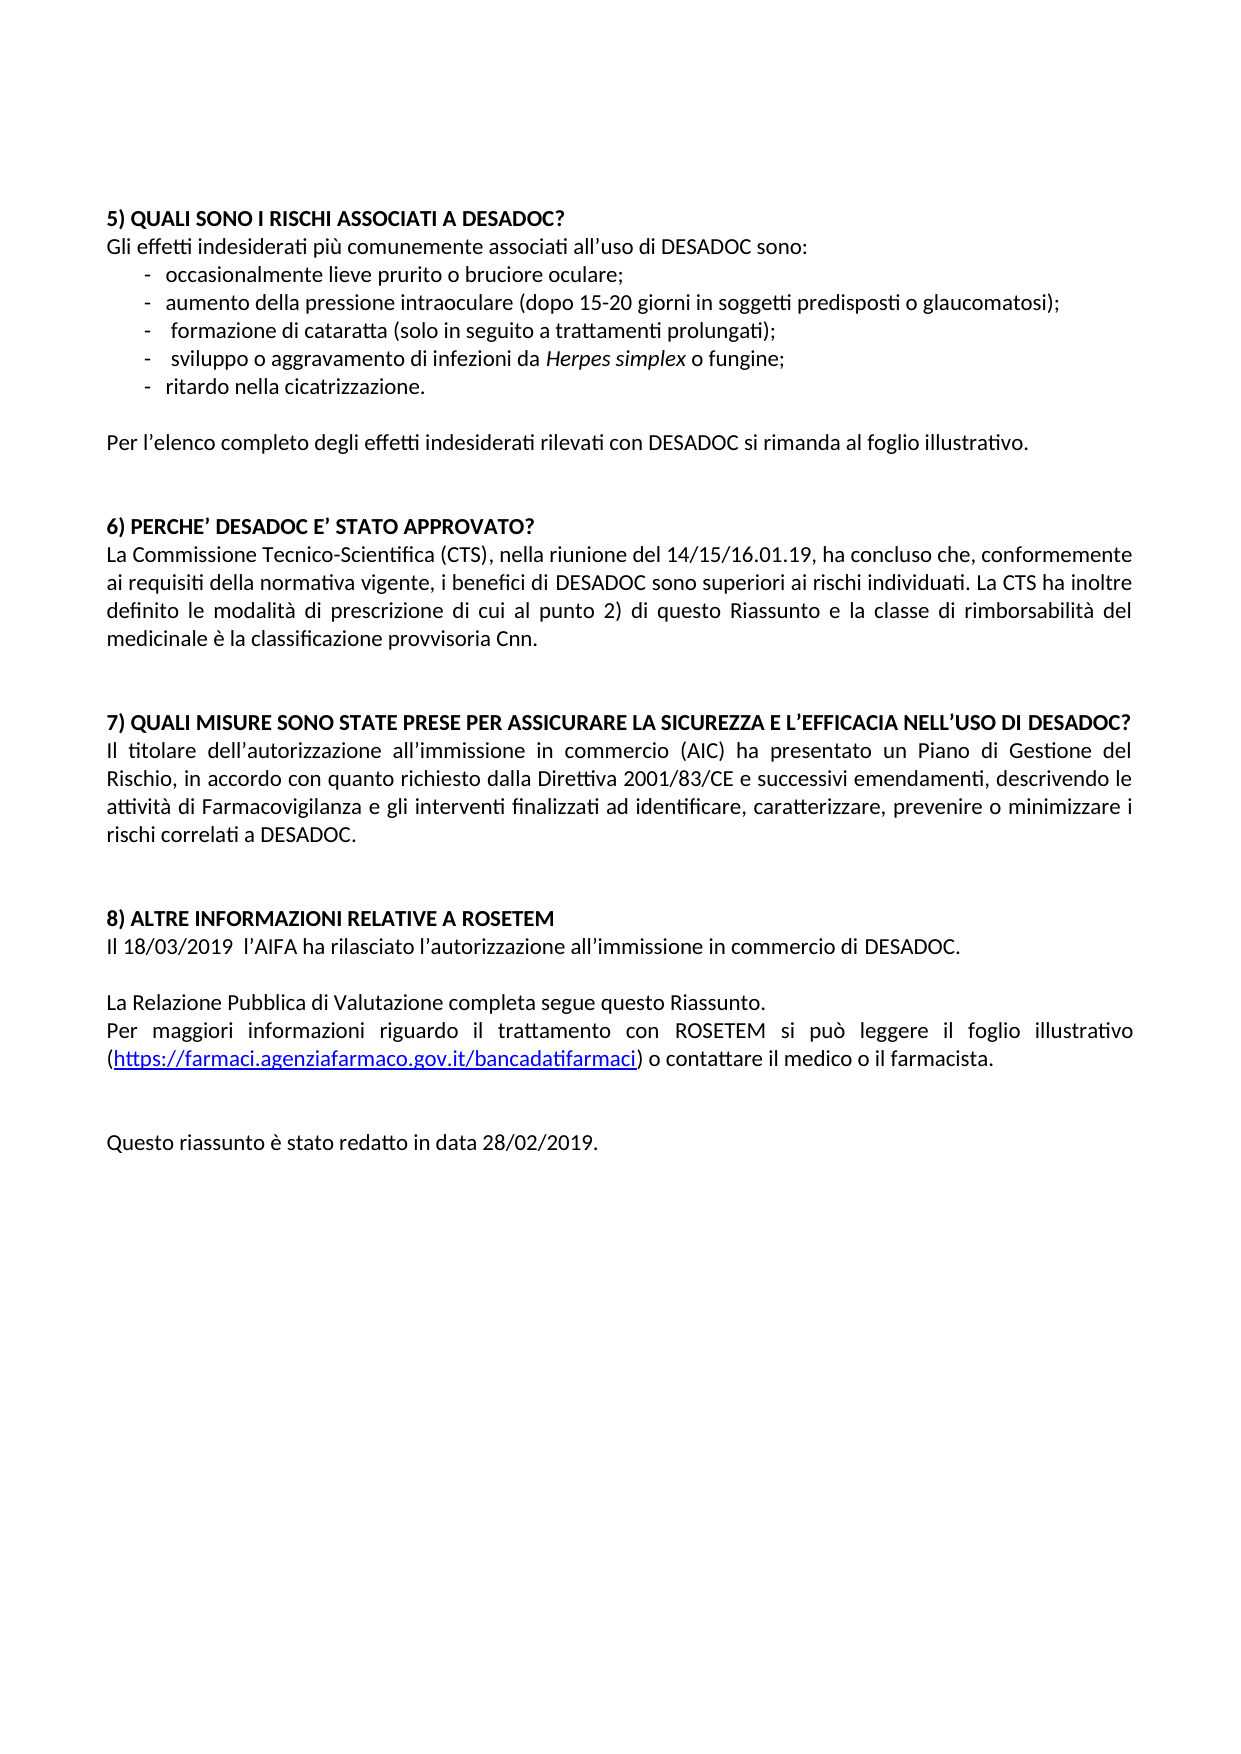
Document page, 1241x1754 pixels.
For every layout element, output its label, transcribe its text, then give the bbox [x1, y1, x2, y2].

text Gli effetti indesiderati più comunemente associati all’uso di DESADOC sono: [106, 232, 1134, 260]
text La Commissione Tecnico-Scientifica (CTS), nella riunione del 14/15/16.01.19, ha concluso che, conformemente ai requisiti della normativa vigente, i benefici di DESADOC sono superiori ai rischi individuati. La CTS ha inoltre definito le modalità di prescrizione di cui al punto 2) di questo Riassunto e la classe di rimborsabilità del medicinale è la classificazione provvisoria Cnn. [106, 540, 1134, 652]
list occasionalmente lieve prurito o bruciore oculare; [144, 260, 1134, 288]
text 7) QUALI MISURE SONO STATE PRESE PER ASSICURARE LA SICUREZZA E L’EFFICACIA NELL’USO DI DESADOC? [106, 708, 1134, 736]
text Per maggiori informazioni riguardo il trattamento con ROSETEM si può leggere il foglio illustrativo (https://farmaci.agenziafarmaco.gov.it/bancadatifarmaci) o contattare il medico o il farmacista. [106, 1016, 1134, 1072]
text 5) QUALI SONO I RISCHI ASSOCIATI A DESADOC? [106, 204, 1134, 232]
list sviluppo o aggravamento di infezioni da Herpes simplex o fungine; [144, 344, 1134, 372]
list aumento della pressione intraoculare (dopo 15-20 giorni in soggetti predisposti o glaucomatosi); [144, 288, 1134, 316]
text 8) ALTRE INFORMAZIONI RELATIVE A ROSETEM [106, 904, 1134, 932]
text Il titolare dell’autorizzazione all’immissione in commercio (AIC) ha presentato un Piano di Gestione del Rischio, in accordo con quanto richiesto dalla Direttiva 2001/83/CE e successivi emendamenti, descrivendo le attività di Farmacovigilanza e gli interventi finalizzati ad identificare, caratterizzare, prevenire o minimizzare i rischi correlati a DESADOC. [106, 736, 1134, 848]
text Per l’elenco completo degli effetti indesiderati rilevati con DESADOC si rimanda al foglio illustrativo. [106, 428, 1134, 456]
list ritardo nella cicatrizzazione. [144, 372, 1134, 400]
text Il 18/03/2019 l’AIFA ha rilasciato l’autorizzazione all’immissione in commercio di DESADOC. [106, 932, 1134, 960]
text La Relazione Pubblica di Valutazione completa segue questo Riassunto. [106, 988, 1134, 1016]
text Questo riassunto è stato redatto in data 28/02/2019. [106, 1128, 1134, 1156]
list formazione di cataratta (solo in seguito a trattamenti prolungati); [144, 316, 1134, 344]
text 6) PERCHE’ DESADOC E’ STATO APPROVATO? [106, 512, 1134, 540]
